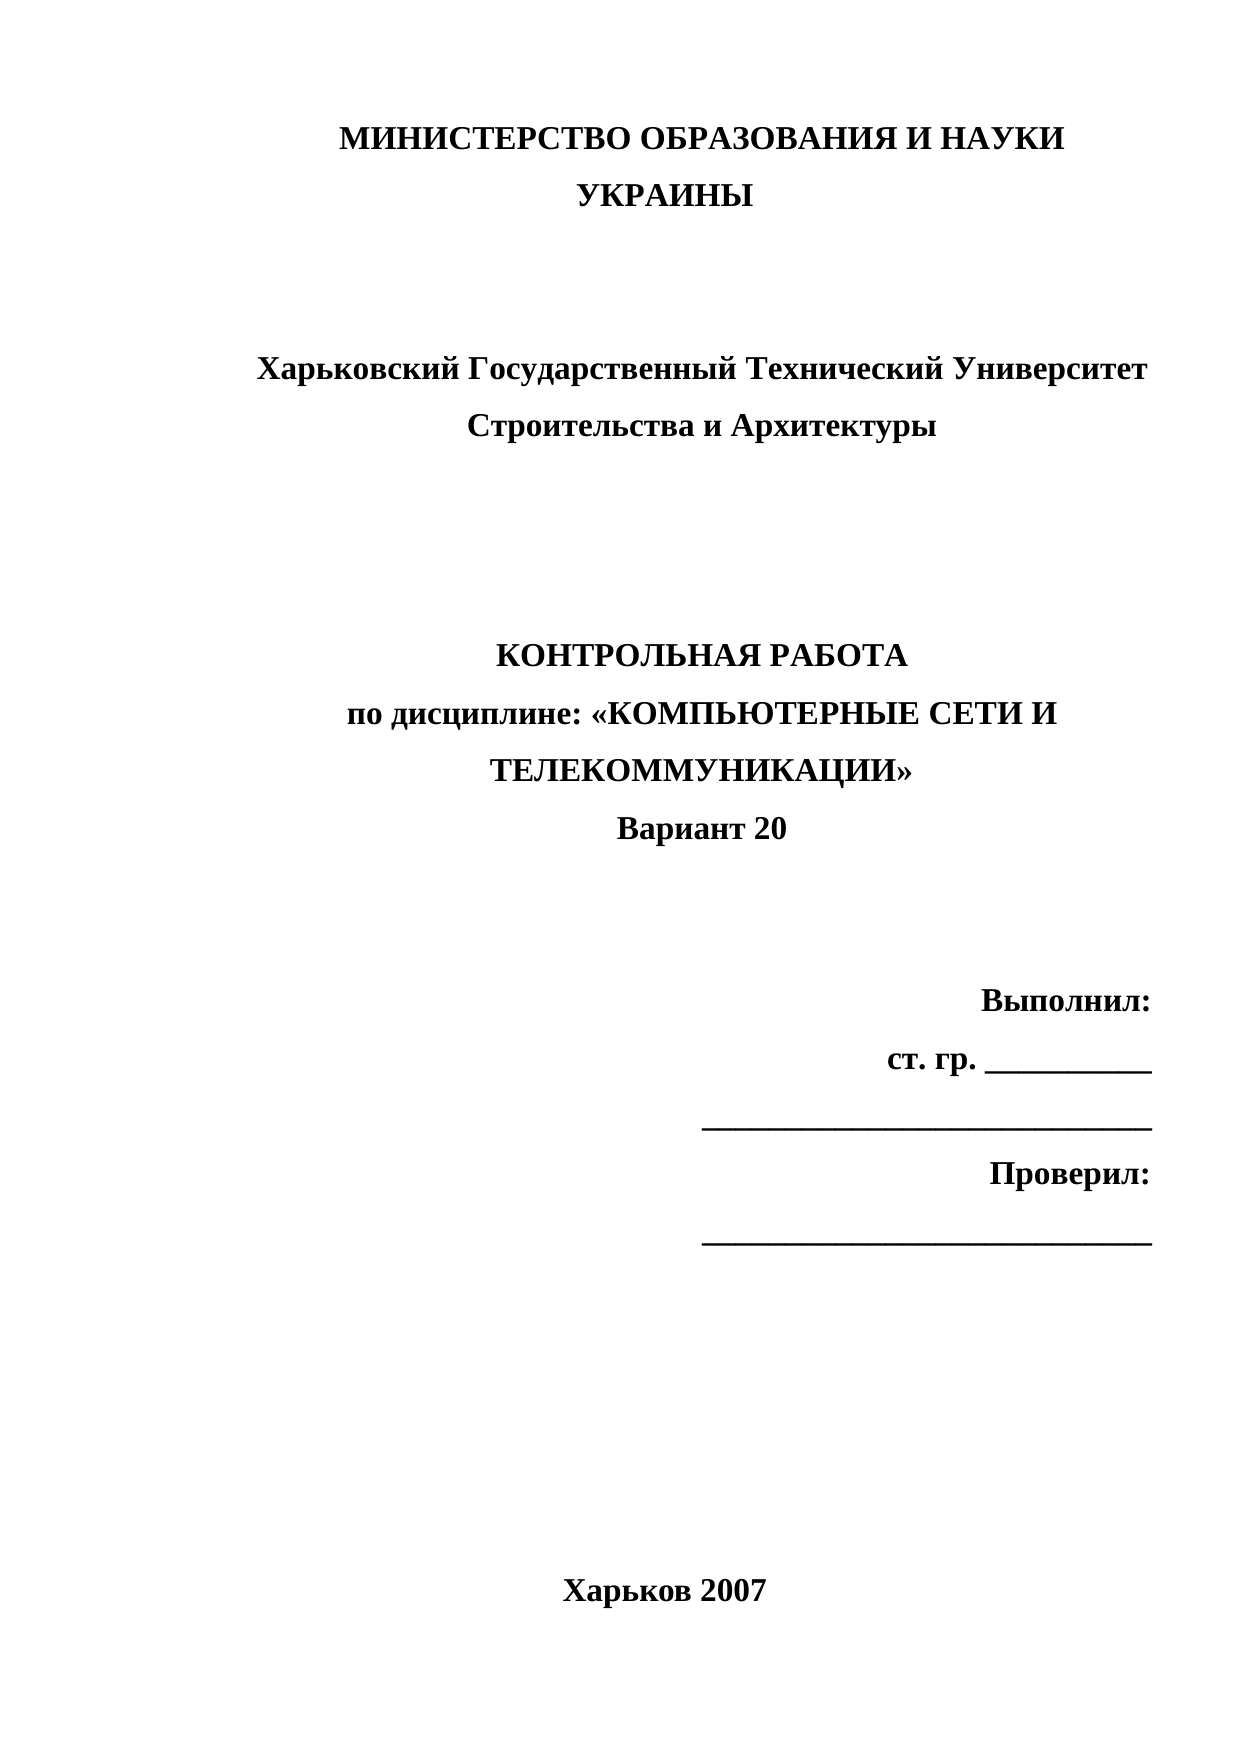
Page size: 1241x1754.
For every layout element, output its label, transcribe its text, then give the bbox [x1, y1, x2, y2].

text ___________________________ [177, 1096, 1152, 1134]
text Харьковский Государственный Технический Университет [177, 348, 1152, 386]
text Строительства и Архитектуры [177, 406, 1152, 444]
text Выполнил: [177, 981, 1152, 1019]
text ___________________________ [177, 1211, 1152, 1249]
text ст. гр. __________ [177, 1038, 1152, 1076]
text Вариант 20 [251, 808, 1152, 846]
text Проверил: [915, 1153, 1152, 1191]
text по дисциплине: «КОМПЬЮТЕРНЫЕ СЕТИ И ТЕЛЕКОММУНИКАЦИИ» [251, 693, 1152, 789]
text КОНТРОЛЬНАЯ РАБОТА [177, 636, 1152, 674]
text МИНИСТЕРСТВО ОБРАЗОВАНИЯ И НАУКИ УКРАИНЫ [177, 118, 1152, 214]
subtitle Харьков 2007 [177, 1571, 1152, 1609]
